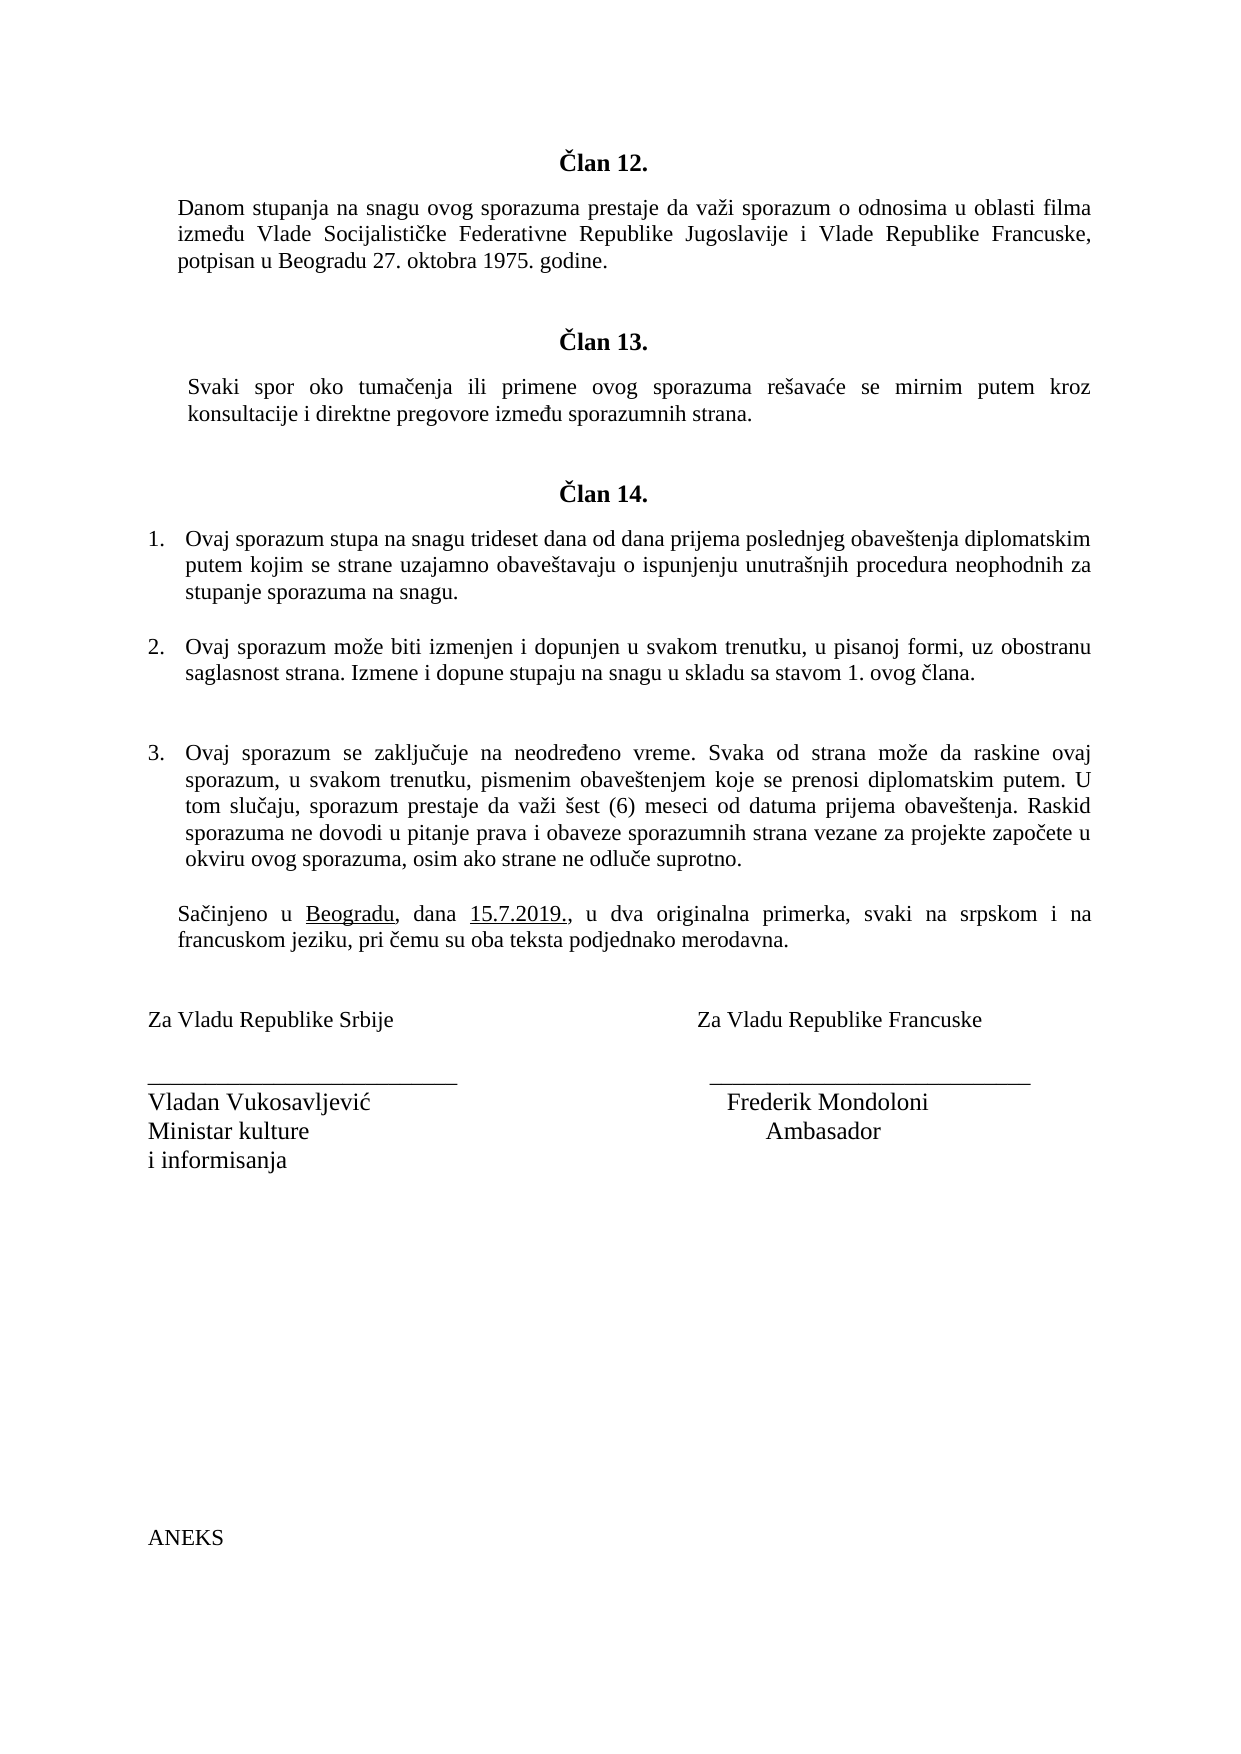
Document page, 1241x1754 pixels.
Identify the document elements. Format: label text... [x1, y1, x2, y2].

list Ovaj sporazum stupa na snagu trideset dana od dana prijema poslednjeg obaveštenja diplomatskim putem kojim se strane uzajamno obaveštavaju o ispunjenju unutrašnjih procedura neophodnih za stupanje sporazuma na snagu. [148, 525, 1093, 604]
text ANEKS [148, 1523, 1093, 1550]
list Ovaj sporazum može biti izmenjen i dopunjen u svakom trenutku, u pisanoj formi, uz obostranu saglasnost strana. Izmene i dopune stupaju na snagu u skladu sa stavom 1. ovog člana. [148, 633, 1093, 686]
text Sačinjeno u Beogradu, dana 15.7.2019., u dva originalna primerka, svaki na srpskom i na francuskom jeziku, pri čemu su oba teksta podjednako merodavna. [177, 900, 1093, 953]
text Član 13. [148, 327, 1059, 356]
text Član 12. [148, 148, 1059, 176]
text Član 14. [148, 479, 1059, 507]
text Za Vladu Republike Srbije Za Vladu Republike Francuske [148, 1006, 1093, 1033]
text Ministar kulture Ambasador [148, 1116, 1093, 1145]
list Ovaj sporazum se zaključuje na neodređeno vreme. Svaka od strana može da raskine ovaj sporazum, u svakom trenutku, pismenim obaveštenjem koje se prenosi diplomatskim putem. U tom slučaju, sporazum prestaje da važi šest (6) meseci od datuma prijema obaveštenja. Raskid sporazuma ne dovodi u pitanje prava i obaveze sporazumnih strana vezane za projekte započete u okviru ovog sporazuma, osim ako strane ne odluče suprotno. [148, 739, 1093, 871]
text Vladan Vukosavljević Frederik Mondoloni [148, 1087, 1093, 1116]
text i informisanja [148, 1145, 1093, 1173]
text ___________________________ ____________________________ [148, 1061, 1093, 1087]
text Danom stupanja na snagu ovog sporazuma prestaje da važi sporazum o odnosima u oblasti filma između Vlade Socijalističke Federativne Republike Jugoslavije i Vlade Republike Francuske, potpisan u Beogradu 27. oktobra 1975. godine. [177, 194, 1093, 273]
text Svaki spor oko tumačenja ili primene ovog sporazuma rešavaće se mirnim putem kroz konsultacije i direktne pregovore između sporazumnih strana. [187, 373, 1093, 426]
